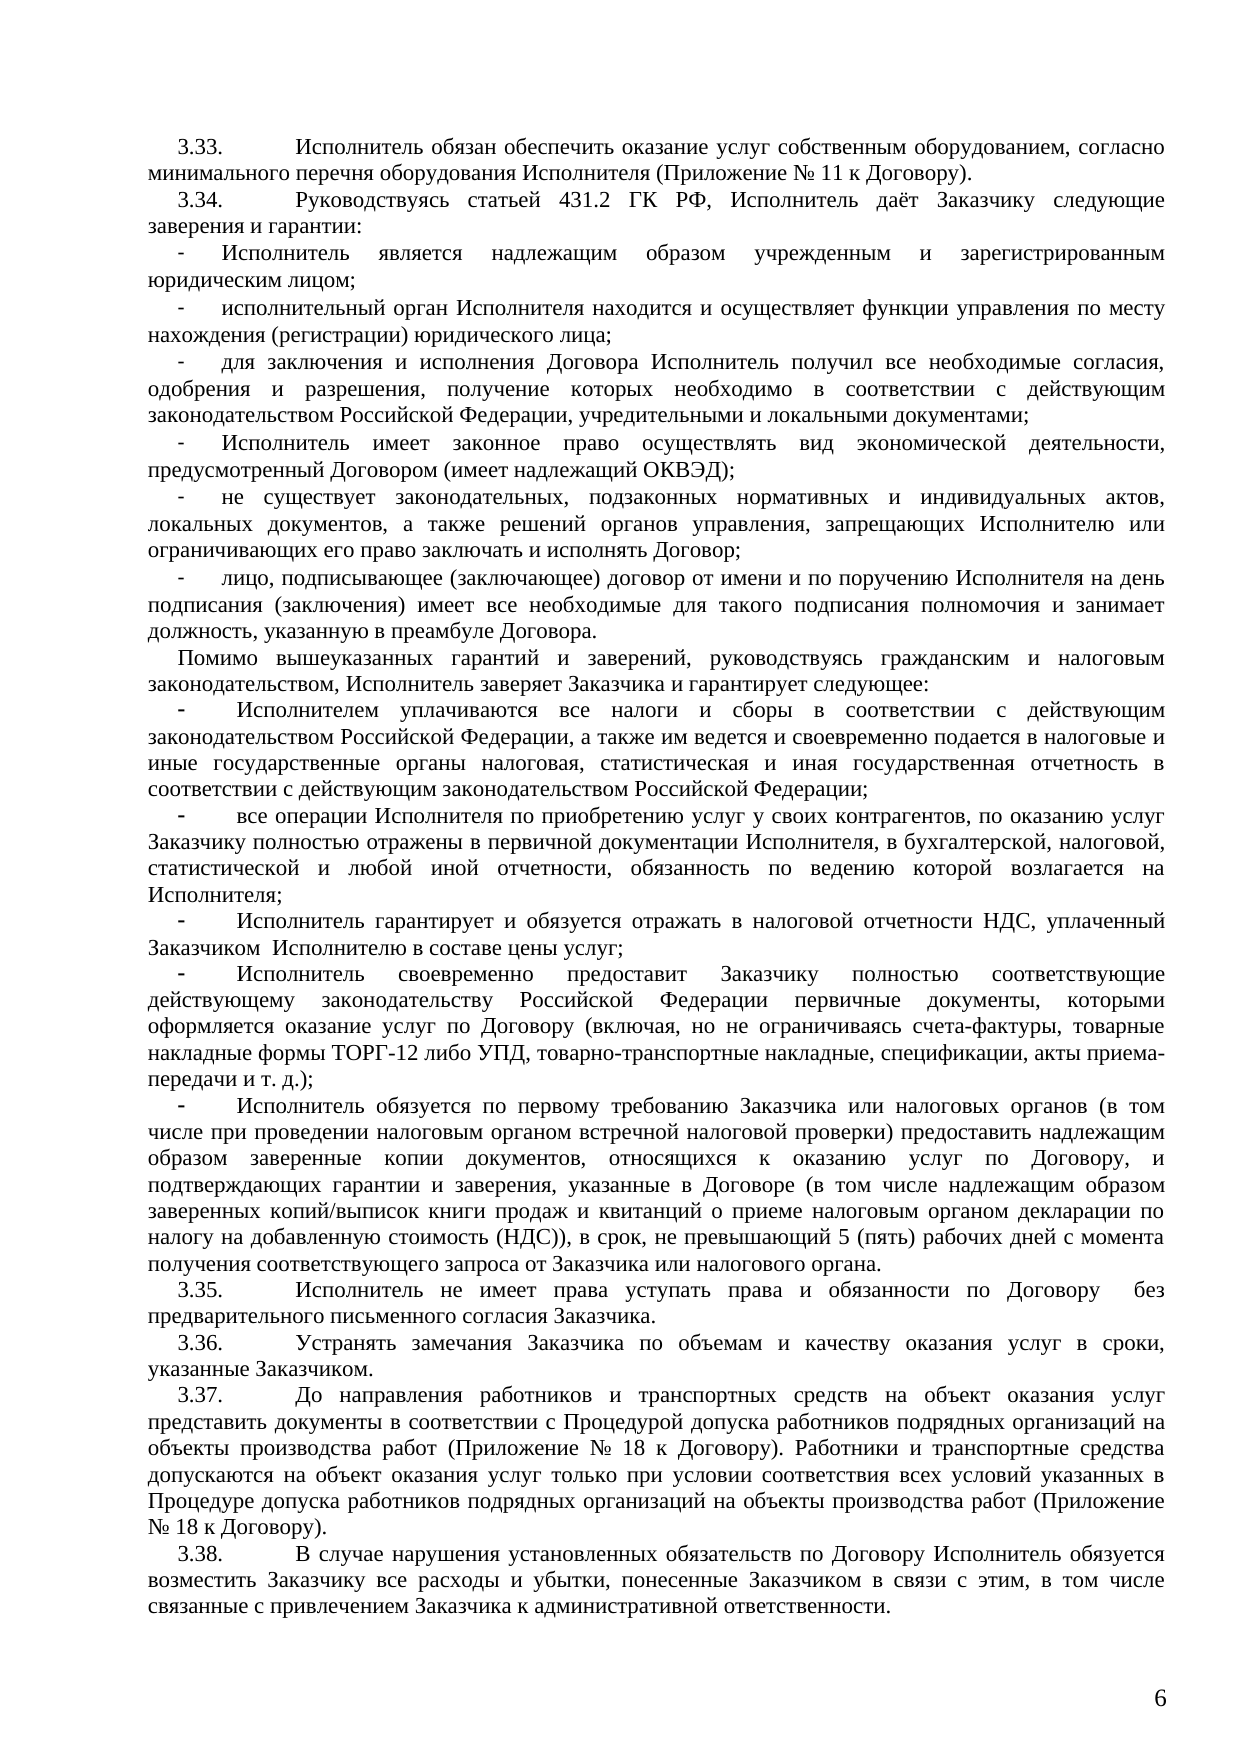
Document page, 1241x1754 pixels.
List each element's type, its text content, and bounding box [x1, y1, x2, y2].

list все операции Исполнителя по приобретению услуг у своих контрагентов, по оказанию услуг Заказчику полностью отражены в первичной документации Исполнителя, в бухгалтерской, налоговой, статистической и любой иной отчетности, обязанность по ведению которой возлагается на Исполнителя; [148, 802, 1167, 907]
list исполнительный орган Исполнителя находится и осуществляет функции управления по месту нахождения (регистрации) юридического лица; [148, 293, 1167, 347]
list Исполнителем уплачиваются все налоги и сборы в соответствии с действующим законодательством Российской Федерации, а также им ведется и своевременно подается в налоговые и иные государственные органы налоговая, статистическая и иная государственная отчетность в соответствии с действующим законодательством Российской Федерации; [148, 696, 1167, 802]
list Руководствуясь статьей 431.2 ГК РФ, Исполнитель даёт Заказчику следующие заверения и гарантии: [148, 186, 1167, 238]
list Исполнитель своевременно предоставит Заказчику полностью соответствующие действующему законодательству Российской Федерации первичные документы, которыми оформляется оказание услуг по Договору (включая, но не ограничиваясь счета-фактуры, товарные накладные формы ТОРГ-12 либо УПД, товарно-транспортные накладные, спецификации, акты приема-передачи и т. д.); [148, 960, 1167, 1092]
list В случае нарушения установленных обязательств по Договору Исполнитель обязуется возместить Заказчику все расходы и убытки, понесенные Заказчиком в связи с этим, в том числе связанные с привлечением Заказчика к административной ответственности. [148, 1540, 1167, 1619]
list Исполнитель обязуется по первому требованию Заказчика или налоговых органов (в том числе при проведении налоговым органом встречной налоговой проверки) предоставить надлежащим образом заверенные копии документов, относящихся к оказанию услуг по Договору, и подтверждающих гарантии и заверения, указанные в Договоре (в том числе надлежащим образом заверенных копий/выписок книги продаж и квитанций о приеме налоговым органом декларации по налогу на добавленную стоимость (НДС)), в срок, не превышающий 5 (пять) рабочих дней с момента получения соответствующего запроса от Заказчика или налогового органа. [148, 1092, 1167, 1276]
list лицо, подписывающее (заключающее) договор от имени и по поручению Исполнителя на день подписания (заключения) имеет все необходимые для такого подписания полномочия и занимает должность, указанную в преамбуле Договора. [148, 563, 1167, 644]
list Исполнитель имеет законное право осуществлять вид экономической деятельности, предусмотренный Договором (имеет надлежащий ОКВЭД); [148, 428, 1167, 482]
list Устранять замечания Заказчика по объемам и качеству оказания услуг в сроки, указанные Заказчиком. [148, 1329, 1167, 1382]
text Помимо вышеуказанных гарантий и заверений, руководствуясь гражданским и налоговым законодательством, Исполнитель заверяет Заказчика и гарантирует следующее: [148, 644, 1167, 696]
list для заключения и исполнения Договора Исполнитель получил все необходимые согласия, одобрения и разрешения, получение которых необходимо в соответствии с действующим законодательством Российской Федерации, учредительными и локальными документами; [148, 347, 1167, 428]
list не существует законодательных, подзаконных нормативных и индивидуальных актов, локальных документов, а также решений органов управления, запрещающих Исполнителю или ограничивающих его право заключать и исполнять Договор; [148, 482, 1167, 563]
list До направления работников и транспортных средств на объект оказания услуг представить документы в соответствии с Процедурой допуска работников подрядных организаций на объекты производства работ (Приложение № 18 к Договору). Работники и транспортные средства допускаются на объект оказания услуг только при условии соответствия всех условий указанных в Процедуре допуска работников подрядных организаций на объекты производства работ (Приложение № 18 к Договору). [148, 1382, 1167, 1540]
list Исполнитель не имеет права уступать права и обязанности по Договору без предварительного письменного согласия Заказчика. [148, 1276, 1167, 1329]
list Исполнитель обязан обеспечить оказание услуг собственным оборудованием, согласно минимального перечня оборудования Исполнителя (Приложение № 11 к Договору). [148, 133, 1167, 186]
list Исполнитель гарантирует и обязуется отражать в налоговой отчетности НДС, уплаченный Заказчиком Исполнителю в составе цены услуг; [148, 907, 1167, 960]
list Исполнитель является надлежащим образом учрежденным и зарегистрированным юридическим лицом; [148, 238, 1167, 293]
